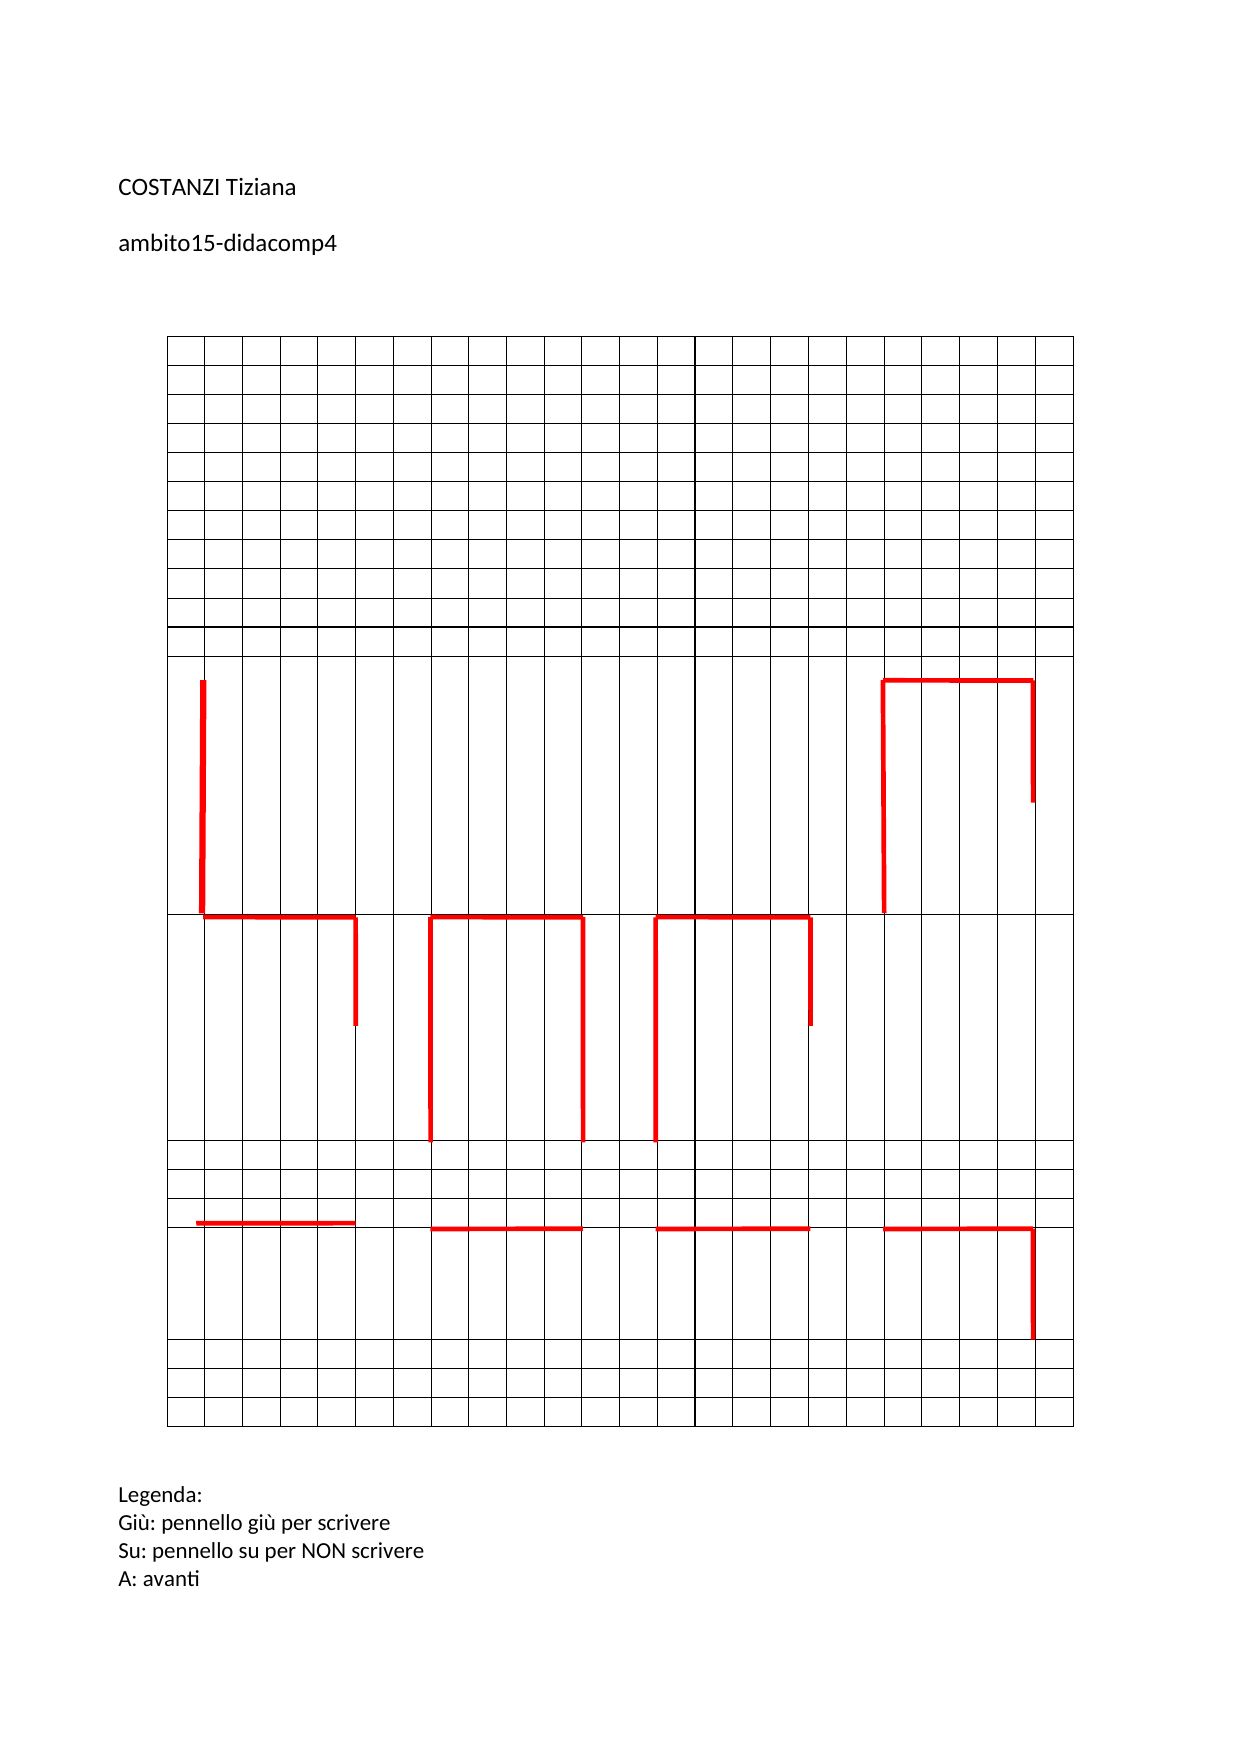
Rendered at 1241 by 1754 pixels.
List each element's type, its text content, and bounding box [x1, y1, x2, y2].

table_cell [960, 683, 997, 913]
table_cell [318, 1228, 355, 1339]
table_cell [394, 1369, 431, 1397]
table_cell [658, 1232, 694, 1339]
table_cell [960, 1141, 997, 1169]
table_cell [809, 395, 846, 423]
table_cell [960, 1340, 997, 1368]
table_cell [582, 628, 619, 656]
table_cell [318, 628, 355, 656]
table_cell [771, 628, 808, 656]
table_cell [318, 453, 355, 481]
table_cell [733, 1340, 770, 1368]
table_cell [469, 628, 506, 656]
table_cell [356, 1369, 393, 1397]
table_cell [168, 1170, 204, 1198]
table_cell [696, 453, 732, 481]
table_cell [205, 453, 242, 481]
table_cell [733, 920, 770, 1140]
table_cell [1036, 1170, 1073, 1198]
table_cell [205, 1170, 242, 1198]
table_cell [507, 511, 544, 539]
table_cell [281, 395, 317, 423]
table_cell [545, 1199, 581, 1226]
table_cell [998, 599, 1035, 626]
table_cell [243, 569, 280, 597]
table_cell [998, 1369, 1035, 1397]
table_cell [582, 395, 619, 423]
table_cell [394, 366, 431, 394]
table_cell [507, 1199, 544, 1226]
table_cell [243, 511, 280, 539]
table_cell [168, 424, 204, 452]
table_cell [885, 599, 921, 626]
table_cell [771, 540, 808, 568]
table_cell [960, 453, 997, 481]
table_cell [168, 569, 204, 597]
table_cell [168, 1369, 204, 1397]
table_cell [733, 366, 770, 394]
table_cell [1036, 628, 1073, 656]
table_cell [922, 1340, 959, 1368]
table_cell [922, 1141, 959, 1169]
table_cell [205, 395, 242, 423]
table_cell [356, 1228, 393, 1339]
table_cell [658, 424, 694, 452]
table_cell [658, 511, 694, 539]
table_cell [432, 1340, 468, 1368]
table_header [432, 337, 468, 365]
table_cell [771, 1170, 808, 1198]
table_cell [998, 482, 1035, 510]
table_cell [847, 424, 884, 452]
table_header [733, 337, 770, 365]
table_cell [922, 511, 959, 539]
table_cell [356, 1340, 393, 1368]
table_cell [545, 599, 581, 626]
table_cell [582, 453, 619, 481]
table_cell [696, 628, 732, 656]
table_cell [620, 453, 657, 481]
table_cell [318, 366, 355, 394]
table_cell [960, 482, 997, 510]
table_header [545, 337, 581, 365]
table_cell [885, 1170, 921, 1198]
table_cell [998, 657, 1035, 680]
table_cell [809, 915, 846, 1140]
table_cell [658, 540, 694, 568]
table_cell [356, 569, 393, 597]
table_cell [885, 1141, 921, 1169]
table_cell [168, 1141, 204, 1169]
table_cell [168, 915, 204, 1140]
table_cell [658, 453, 694, 481]
table_cell [960, 1232, 997, 1339]
table_cell [733, 1170, 770, 1198]
table_cell [394, 1340, 431, 1368]
table_cell [771, 366, 808, 394]
table_cell [545, 1141, 581, 1169]
table_cell [922, 540, 959, 568]
table_cell [998, 683, 1035, 913]
table_cell [733, 1199, 770, 1226]
table_cell [318, 1369, 355, 1397]
table_cell [658, 1398, 694, 1426]
table_cell [847, 1398, 884, 1426]
table_cell [885, 1232, 921, 1339]
table_cell [469, 1232, 506, 1339]
table_cell [960, 1170, 997, 1198]
table_cell [318, 599, 355, 626]
table_cell [733, 1398, 770, 1426]
table_cell [658, 569, 694, 597]
table_cell [507, 628, 544, 656]
table_cell [356, 657, 393, 913]
table_cell [545, 366, 581, 394]
table_cell [885, 511, 921, 539]
table_cell [998, 540, 1035, 568]
table_cell [545, 511, 581, 539]
table_cell [696, 920, 732, 1140]
table_cell [318, 424, 355, 452]
table_cell [281, 1369, 317, 1397]
table_cell [1036, 424, 1073, 452]
table_cell [281, 599, 317, 626]
table_cell [1036, 1340, 1073, 1368]
table_cell [281, 569, 317, 597]
table_cell [243, 1141, 280, 1169]
table_cell [620, 395, 657, 423]
table_cell [243, 599, 280, 626]
table_cell [356, 599, 393, 626]
table_cell [620, 599, 657, 626]
table_cell [809, 424, 846, 452]
table_header [658, 337, 694, 365]
table_cell [582, 366, 619, 394]
table_cell [998, 453, 1035, 481]
table_cell [582, 1141, 619, 1169]
table_cell [545, 1398, 581, 1426]
table_cell [733, 424, 770, 452]
table_cell [847, 1170, 884, 1198]
table_cell [771, 1199, 808, 1226]
table_cell [507, 540, 544, 568]
table_cell [469, 482, 506, 510]
table_cell [243, 1199, 280, 1220]
table_cell [620, 424, 657, 452]
table_cell [960, 395, 997, 423]
table_cell [620, 1170, 657, 1198]
table_cell [281, 424, 317, 452]
table_cell [620, 1340, 657, 1368]
table_cell [696, 599, 732, 626]
table_cell [960, 569, 997, 597]
table_cell [885, 366, 921, 394]
table_cell [545, 540, 581, 568]
table_cell [507, 599, 544, 626]
table_cell [582, 424, 619, 452]
table_cell [1036, 915, 1073, 1140]
table_cell [998, 366, 1035, 394]
table_cell [281, 1398, 317, 1426]
table_cell [658, 395, 694, 423]
table_cell [507, 1340, 544, 1368]
table_cell [809, 657, 846, 913]
table_cell [696, 1340, 732, 1368]
table_cell [168, 453, 204, 481]
table_cell [1036, 453, 1073, 481]
table_cell [356, 628, 393, 656]
table_cell [885, 540, 921, 568]
table_cell [922, 1199, 959, 1226]
table_cell [885, 569, 921, 597]
table_cell [922, 482, 959, 510]
table_cell [696, 1170, 732, 1198]
table_cell [318, 1398, 355, 1426]
table_cell [960, 424, 997, 452]
text COSTANZI Tiziana [118, 171, 1122, 202]
table_cell [205, 569, 242, 597]
table_cell [696, 540, 732, 568]
table_cell [432, 540, 468, 568]
table_cell [394, 511, 431, 539]
table_header [394, 337, 431, 365]
table_cell [771, 920, 808, 1140]
table_cell [620, 1398, 657, 1426]
table_cell [809, 1340, 846, 1368]
table_cell [545, 453, 581, 481]
table_cell [243, 628, 280, 656]
table_cell [168, 599, 204, 626]
table_cell [507, 366, 544, 394]
table_cell [809, 482, 846, 510]
table_cell [243, 540, 280, 568]
table_cell [469, 599, 506, 626]
table_cell [432, 569, 468, 597]
table_cell [1036, 1199, 1073, 1227]
table_cell [885, 424, 921, 452]
table_cell [507, 569, 544, 597]
table_cell [469, 569, 506, 597]
table_cell [582, 540, 619, 568]
table_cell [205, 1199, 242, 1220]
table_cell [696, 1199, 732, 1226]
table_cell [658, 366, 694, 394]
table_header [922, 337, 959, 365]
table_cell [281, 511, 317, 539]
table_header [696, 337, 732, 365]
table_cell [281, 657, 317, 913]
table_cell [809, 599, 846, 626]
table_cell [243, 657, 280, 913]
text Legenda: [118, 1480, 1122, 1508]
table_cell [809, 1369, 846, 1397]
table_cell [281, 1141, 317, 1169]
table_cell [545, 482, 581, 510]
table_header [243, 337, 280, 365]
table_cell [809, 511, 846, 539]
table_cell [847, 1369, 884, 1397]
table_cell [205, 511, 242, 539]
table_cell [733, 1141, 770, 1169]
table_cell [847, 915, 884, 1140]
table_cell [771, 599, 808, 626]
table_cell [1036, 366, 1073, 394]
table_cell [243, 482, 280, 510]
table_cell [998, 1141, 1035, 1169]
table_cell [507, 657, 544, 913]
table_cell [432, 1369, 468, 1397]
table_cell [168, 657, 204, 913]
table_header [582, 337, 619, 365]
table_cell [545, 569, 581, 597]
table_cell [318, 569, 355, 597]
table_cell [696, 482, 732, 510]
table_cell [394, 599, 431, 626]
table_cell [205, 1369, 242, 1397]
table_cell [582, 1170, 619, 1198]
table_cell [545, 1369, 581, 1397]
text A: avanti [118, 1564, 1122, 1592]
table_header [281, 337, 317, 365]
table_cell [658, 599, 694, 626]
table_header [960, 337, 997, 365]
table_cell [885, 915, 921, 1140]
table_cell [998, 1232, 1030, 1339]
table_cell [809, 1170, 846, 1198]
table_cell [658, 482, 694, 510]
table_cell [1036, 1141, 1073, 1169]
table_cell [922, 915, 959, 1140]
table_cell [809, 540, 846, 568]
table_cell [771, 1232, 808, 1339]
table_cell [243, 424, 280, 452]
table_cell [469, 1199, 506, 1226]
table_cell [243, 920, 280, 1140]
table_cell [733, 1232, 770, 1339]
table_cell [922, 1170, 959, 1198]
table_cell [394, 569, 431, 597]
table_cell [998, 1340, 1035, 1368]
table_cell [696, 1141, 732, 1169]
table_cell [620, 628, 657, 656]
table_cell [998, 569, 1035, 597]
table_cell [733, 453, 770, 481]
table_cell [318, 1141, 355, 1169]
table_cell [469, 511, 506, 539]
table_cell [205, 1228, 242, 1339]
table_cell [582, 1340, 619, 1368]
table_cell [847, 482, 884, 510]
table_cell [205, 1141, 242, 1169]
table_cell [432, 599, 468, 626]
table_cell [809, 569, 846, 597]
table_cell [432, 657, 468, 913]
table_cell [998, 915, 1035, 1140]
table_cell [1036, 1228, 1073, 1339]
table_header [809, 337, 846, 365]
table_cell [847, 628, 884, 656]
table_cell [922, 1369, 959, 1397]
table_cell [582, 1369, 619, 1397]
table_cell [658, 657, 694, 913]
table_cell [507, 1232, 544, 1339]
table_cell [998, 628, 1035, 656]
table_cell [1036, 1398, 1073, 1426]
table_cell [356, 1141, 393, 1169]
table_cell [771, 453, 808, 481]
table_cell [847, 453, 884, 481]
table_cell [507, 1141, 544, 1169]
table_cell [243, 395, 280, 423]
table_cell [432, 1232, 468, 1339]
table_cell [545, 395, 581, 423]
table_cell [771, 657, 808, 913]
table_cell [507, 1398, 544, 1426]
table_cell [356, 366, 393, 394]
table_cell [620, 366, 657, 394]
table_cell [394, 915, 430, 1140]
table_cell [771, 395, 808, 423]
table_cell [394, 540, 431, 568]
table_header [885, 337, 921, 365]
table_cell [696, 657, 732, 913]
table_cell [885, 453, 921, 481]
table_cell [620, 1141, 657, 1169]
table_cell [432, 628, 468, 656]
table_cell [620, 915, 655, 1140]
table_cell [205, 628, 242, 656]
table_cell [318, 1170, 355, 1198]
table_cell [356, 511, 393, 539]
table_cell [205, 599, 242, 626]
table_cell [922, 657, 959, 678]
table_cell [620, 1228, 657, 1339]
table_cell [998, 511, 1035, 539]
table_cell [696, 511, 732, 539]
table_cell [432, 453, 468, 481]
table_cell [205, 1398, 242, 1426]
table_header [620, 337, 657, 365]
table_cell [582, 599, 619, 626]
table_cell [582, 1199, 619, 1227]
table_cell [885, 657, 921, 678]
table_cell [432, 1141, 468, 1169]
table_cell [960, 1398, 997, 1426]
table_cell [847, 395, 884, 423]
table_header [205, 337, 242, 365]
table_cell [243, 453, 280, 481]
table_cell [960, 366, 997, 394]
table_cell [847, 1141, 884, 1169]
table_cell [243, 1228, 280, 1339]
table_cell [318, 1340, 355, 1368]
table_cell [469, 540, 506, 568]
table_cell [582, 511, 619, 539]
table_cell [318, 657, 355, 913]
table_cell [847, 599, 884, 626]
table_cell [394, 1199, 431, 1227]
table_cell [243, 366, 280, 394]
table_cell [1036, 657, 1073, 913]
table_cell [318, 540, 355, 568]
table_cell [281, 366, 317, 394]
table_cell [658, 1340, 694, 1368]
table_cell [469, 1398, 506, 1426]
table_cell [847, 1199, 884, 1227]
table_header [847, 337, 884, 365]
table_cell [809, 453, 846, 481]
table_header [507, 337, 544, 365]
table_header [168, 337, 204, 365]
table_cell [318, 920, 355, 1140]
table_cell [733, 1369, 770, 1397]
table_cell [545, 628, 581, 656]
table_cell [696, 1398, 732, 1426]
table_cell [1036, 540, 1073, 568]
table_cell [809, 628, 846, 656]
table_cell [394, 395, 431, 423]
table_cell [356, 424, 393, 452]
table_cell [733, 569, 770, 597]
table_cell [281, 628, 317, 656]
table_cell [356, 1170, 393, 1198]
table_cell [998, 1398, 1035, 1426]
table_cell [771, 1340, 808, 1368]
table_cell [356, 1199, 393, 1227]
table_cell [998, 424, 1035, 452]
table_cell [1036, 395, 1073, 423]
table_cell [696, 569, 732, 597]
table_cell [281, 540, 317, 568]
table_cell [809, 1199, 846, 1227]
table_cell [771, 482, 808, 510]
table_cell [356, 453, 393, 481]
table_cell [545, 1340, 581, 1368]
table_cell [318, 511, 355, 539]
table_cell [998, 1199, 1035, 1227]
table_header [356, 337, 393, 365]
table_cell [281, 482, 317, 510]
table_cell [507, 1170, 544, 1198]
table_cell [582, 1398, 619, 1426]
table_cell [356, 1398, 393, 1426]
table_header [318, 337, 355, 365]
table_cell [281, 1199, 317, 1220]
table_cell [432, 1398, 468, 1426]
table_cell [394, 628, 431, 656]
table_header [1036, 337, 1073, 365]
table_cell [885, 1369, 921, 1397]
table_cell [356, 540, 393, 568]
table_cell [922, 628, 959, 656]
table_cell [507, 920, 544, 1140]
table_cell [733, 628, 770, 656]
table_cell [205, 482, 242, 510]
text ambito15-didacomp4 [118, 227, 1122, 257]
table_cell [168, 1199, 204, 1227]
table_cell [809, 366, 846, 394]
table_cell [168, 1228, 204, 1339]
table_cell [356, 915, 393, 1140]
table_cell [733, 482, 770, 510]
table_cell [469, 1170, 506, 1198]
table_cell [469, 395, 506, 423]
table_cell [809, 1228, 846, 1339]
table_cell [658, 1199, 694, 1226]
table_cell [545, 1170, 581, 1198]
table_cell [582, 1228, 619, 1339]
table_cell [620, 540, 657, 568]
table_cell [507, 424, 544, 452]
text Su: pennello su per NON scrivere [118, 1536, 1122, 1564]
table_cell [847, 366, 884, 394]
table_cell [771, 1141, 808, 1169]
table_cell [885, 482, 921, 510]
table_cell [960, 599, 997, 626]
table_header [771, 337, 808, 365]
table_cell [469, 1369, 506, 1397]
table_cell [281, 1170, 317, 1198]
table_cell [960, 915, 997, 1140]
table_cell [960, 540, 997, 568]
table_cell [432, 395, 468, 423]
table_cell [281, 920, 317, 1140]
table_cell [658, 920, 694, 1140]
table_cell [356, 482, 393, 510]
table_cell [243, 1398, 280, 1426]
table_cell [658, 1141, 694, 1169]
table_cell [582, 482, 619, 510]
table_cell [960, 657, 997, 678]
table_cell [1036, 569, 1073, 597]
table_cell [394, 657, 431, 913]
table_cell [507, 1369, 544, 1397]
table_cell [394, 482, 431, 510]
table_cell [545, 1232, 581, 1339]
table_cell [318, 1199, 355, 1220]
table_cell [922, 569, 959, 597]
table_cell [432, 482, 468, 510]
table_cell [545, 424, 581, 452]
table_cell [168, 511, 204, 539]
table_cell [1036, 599, 1073, 626]
table_header [469, 337, 506, 365]
table_cell [847, 1340, 884, 1368]
table_cell [281, 1340, 317, 1368]
table_cell [469, 453, 506, 481]
table_cell [205, 424, 242, 452]
table_cell [1036, 511, 1073, 539]
table_cell [545, 920, 580, 1140]
table_cell [469, 920, 506, 1140]
table_cell [281, 453, 317, 481]
table_cell [620, 657, 657, 913]
table_cell [620, 1369, 657, 1397]
table_cell [771, 569, 808, 597]
table_cell [733, 657, 770, 913]
table_cell [885, 1340, 921, 1368]
table_cell [922, 453, 959, 481]
table_cell [243, 1340, 280, 1368]
table_cell [658, 1369, 694, 1397]
table_cell [205, 540, 242, 568]
table_cell [960, 628, 997, 656]
table_cell [432, 511, 468, 539]
table_cell [507, 453, 544, 481]
table_cell [960, 511, 997, 539]
table_cell [960, 1199, 997, 1226]
table_cell [847, 1228, 884, 1339]
table_cell [168, 482, 204, 510]
table_cell [394, 424, 431, 452]
table_cell [771, 1369, 808, 1397]
table_cell [318, 482, 355, 510]
table_cell [771, 424, 808, 452]
table_cell [318, 395, 355, 423]
table_cell [960, 1369, 997, 1397]
table_cell [998, 1170, 1035, 1198]
table_cell [620, 1199, 657, 1227]
table_cell [281, 1228, 317, 1339]
table_cell [394, 453, 431, 481]
table_cell [733, 395, 770, 423]
table_cell [394, 1398, 431, 1426]
table_cell [168, 628, 204, 656]
table_cell [922, 599, 959, 626]
table_cell [771, 511, 808, 539]
table_cell [885, 628, 921, 656]
table_cell [584, 915, 619, 1140]
table_cell [469, 1340, 506, 1368]
text Giù: pennello giù per scrivere [118, 1508, 1122, 1536]
table_cell [696, 366, 732, 394]
table_cell [1036, 482, 1073, 510]
table_cell [469, 366, 506, 394]
table_cell [168, 366, 204, 394]
table_cell [885, 1199, 921, 1226]
table_cell [243, 1369, 280, 1397]
table_cell [620, 482, 657, 510]
table_cell [168, 395, 204, 423]
table_cell [394, 1228, 431, 1339]
table_cell [205, 366, 242, 394]
table_cell [469, 424, 506, 452]
table_cell [847, 657, 884, 913]
table_header [998, 337, 1035, 365]
table_cell [394, 1170, 431, 1198]
table_cell [886, 683, 921, 913]
table_cell [733, 599, 770, 626]
table_cell [205, 1340, 242, 1368]
table_cell [922, 395, 959, 423]
table_cell [243, 1170, 280, 1198]
table_cell [1036, 1369, 1073, 1397]
table_cell [469, 657, 506, 913]
table_cell [885, 1398, 921, 1426]
table_cell [771, 1398, 808, 1426]
table_cell [696, 424, 732, 452]
table_cell [582, 569, 619, 597]
table_cell [733, 511, 770, 539]
table_cell [922, 1398, 959, 1426]
table_cell [696, 1369, 732, 1397]
table_cell [356, 395, 393, 423]
table_cell [733, 540, 770, 568]
table_cell [658, 628, 694, 656]
table_cell [394, 1141, 431, 1169]
table_cell [809, 1398, 846, 1426]
table_cell [168, 1398, 204, 1426]
table_cell [205, 657, 242, 913]
table_cell [998, 395, 1035, 423]
table_cell [205, 920, 242, 1140]
table_cell [847, 511, 884, 539]
table_cell [922, 424, 959, 452]
table_cell [432, 424, 468, 452]
table_cell [620, 511, 657, 539]
table_cell [922, 683, 959, 913]
table_cell [847, 540, 884, 568]
table_cell [885, 395, 921, 423]
table_cell [432, 1170, 468, 1198]
table_cell [922, 1232, 959, 1339]
table_cell [433, 920, 468, 1140]
table_cell [432, 1199, 468, 1226]
table_cell [582, 657, 619, 913]
table_cell [168, 1340, 204, 1368]
table_cell [696, 395, 732, 423]
table_cell [658, 1170, 694, 1198]
table_cell [507, 395, 544, 423]
table_cell [168, 540, 204, 568]
table_cell [847, 569, 884, 597]
table_cell [809, 1141, 846, 1169]
table_cell [507, 482, 544, 510]
table_cell [545, 657, 581, 913]
table_cell [696, 1232, 732, 1339]
table_cell [432, 366, 468, 394]
table_cell [469, 1141, 506, 1169]
table_cell [922, 366, 959, 394]
table_cell [620, 569, 657, 597]
